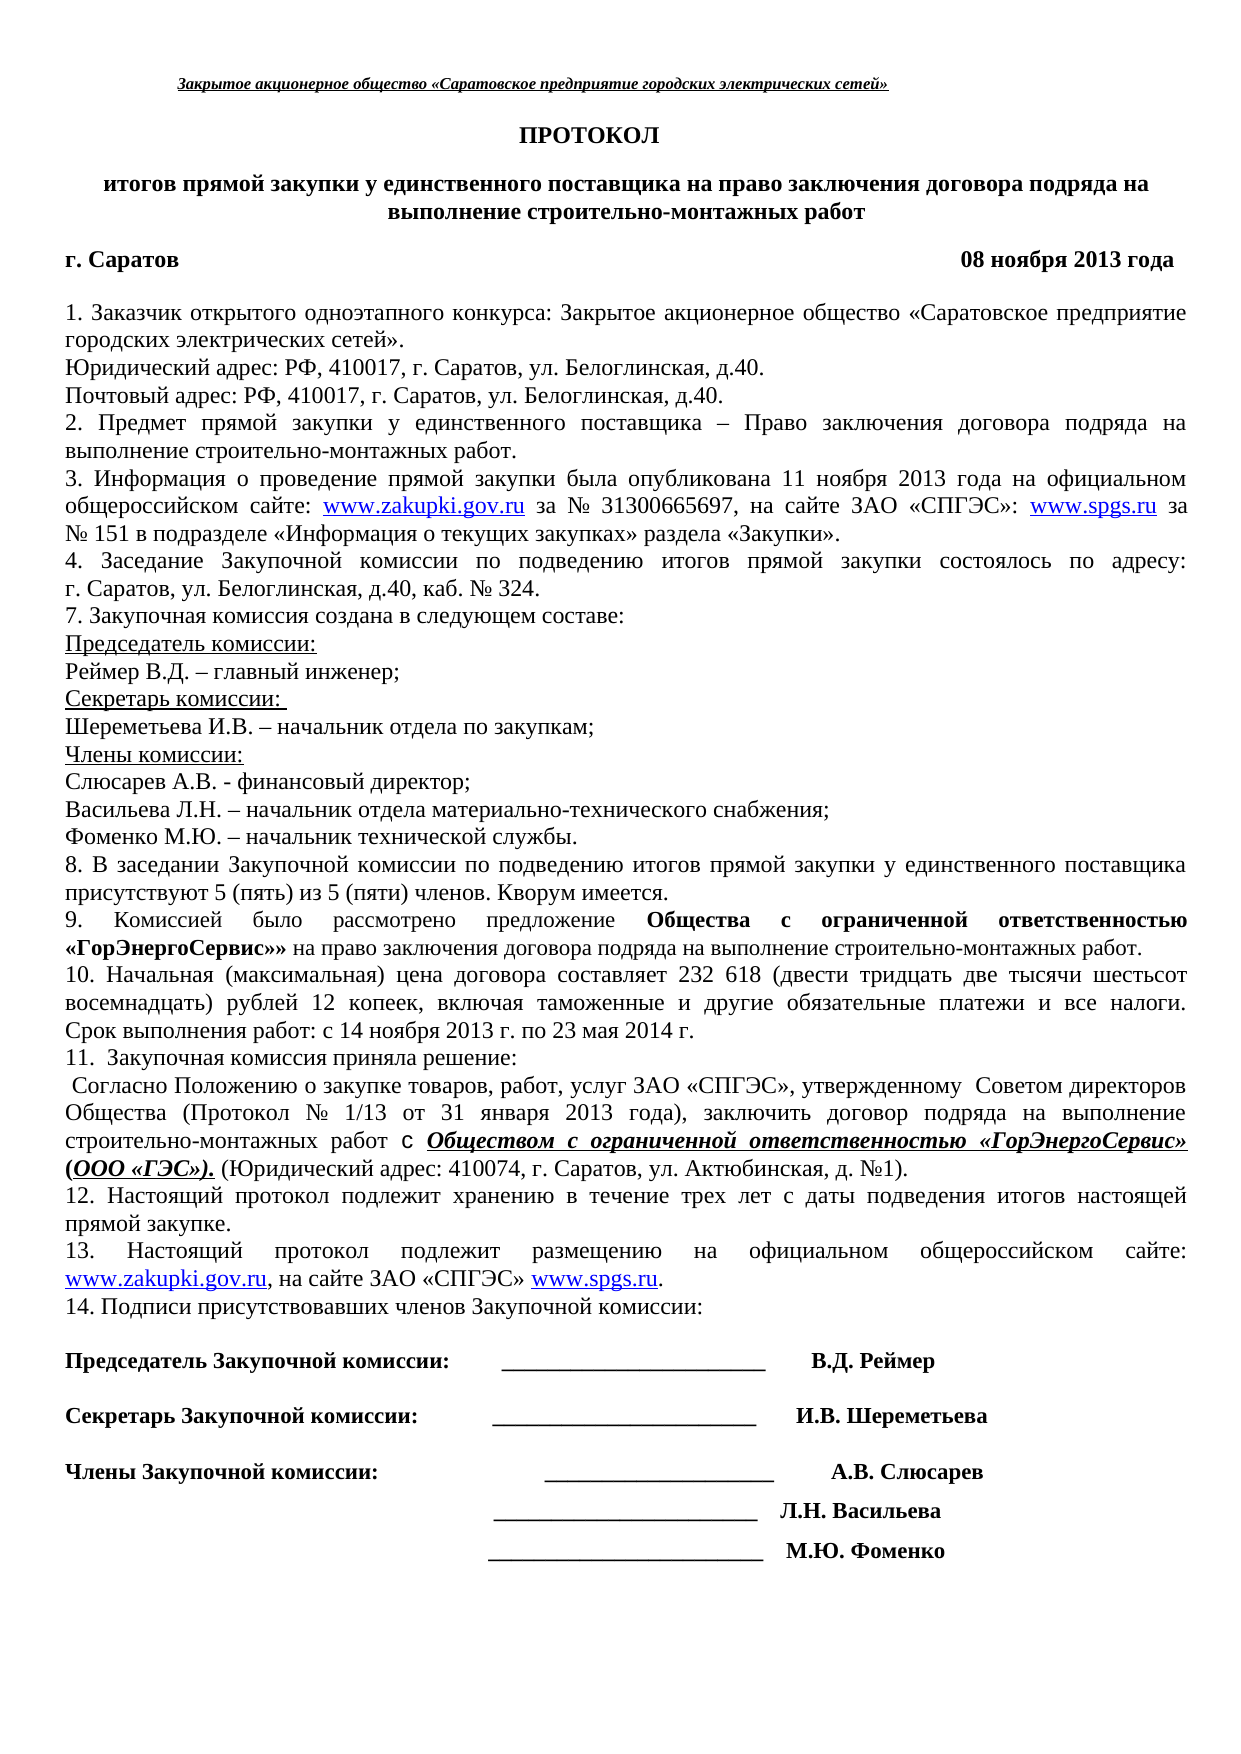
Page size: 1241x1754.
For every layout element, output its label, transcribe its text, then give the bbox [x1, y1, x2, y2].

table_header ПРОТОКОЛ итогов прямой закупки у единственного поставщика на право заключения договора подряда на выполнение строительно-монтажных работ г. Саратов 08 ноября 2013 года 1. Заказчик открытого одноэтапного конкурса: Закрытое акционерное общество «Саратовское предприятие городских электрических сетей». Юридический адрес: РФ, 410017, г. Саратов, ул. Белоглинская, д.40. Почтовый адрес: РФ, 410017, г. Саратов, ул. Белоглинская, д.40. 2. Предмет прямой закупки у единственного поставщика – Право заключения договора подряда на выполнение строительно-монтажных работ. 3. Информация о проведение прямой закупки была опубликована 11 ноября 2013 года на официальном общероссийском сайте: www.zakupki.gov.ru за № 31300665697, на сайте ЗАО «СПГЭС»: www.spgs.ru за № 151 в подразделе «Информация о текущих закупках» раздела «Закупки». 4. Заседание Закупочной комиссии по подведению итогов прямой закупки состоялось по адресу: г. Саратов, ул. Белоглинская, д.40, каб. № 324. 7. Закупочная комиссия создана в следующем составе: Председатель комиссии: Реймер В.Д. – главный инженер; Секретарь комиссии: Шереметьева И.В. – начальник отдела по закупкам; Члены комиссии: Слюсарев А.В. - финансовый директор; Васильева Л.Н. – начальник отдела материально-технического снабжения; Фоменко М.Ю. – начальник технической службы. 8. В заседании Закупочной комиссии по подведению итогов прямой закупки у единственного поставщика присутствуют 5 (пять) из 5 (пяти) членов. Кворум имеется. 9. Комиссией было рассмотрено предложение Общества с ограниченной ответственностью «ГорЭнергоСервис»» на право заключения договора подряда на выполнение строительно-монтажных работ. 10. Начальная (максимальная) цена договора составляет 232 618 (двести тридцать две тысячи шестьсот восемнадцать) рублей 12 копеек, включая таможенные и другие обязательные платежи и все налоги. Срок выполнения работ: с 14 ноября 2013 г. по 23 мая 2014 г. 11. Закупочная комиссия приняла решение: Согласно Положению о закупке товаров, работ, услуг ЗАО «СПГЭС», утвержденному Советом директоров Общества (Протокол № 1/13 от 31 января 2013 года), заключить договор подряда на выполнение строительно-монтажных работ с Обществом с ограниченной ответственностью «ГорЭнергоСервис» (ООО «ГЭС»). (Юридический адрес: 410074, г. Саратов, ул. Актюбинская, д. №1). 12. Настоящий протокол подлежит хранению в течение трех лет с даты подведения итогов настоящей прямой закупке. 13. Настоящий протокол подлежит размещению на официальном общероссийском сайте: www.zakupki.gov.ru, на сайте ЗАО «СПГЭС» www.spgs.ru. 14. Подписи присутствовавших членов Закупочной комиссии: Председатель Закупочной комиссии: _______________________ В.Д. Реймер Секретарь Закупочной комиссии: _______________________ И.В. Шереметьева Члены Закупочной комиссии: ____________________ А.В. Слюсарев _______________________ Л.Н. Васильева ________________________ М.Ю. Фоменко [54, 121, 1199, 1604]
